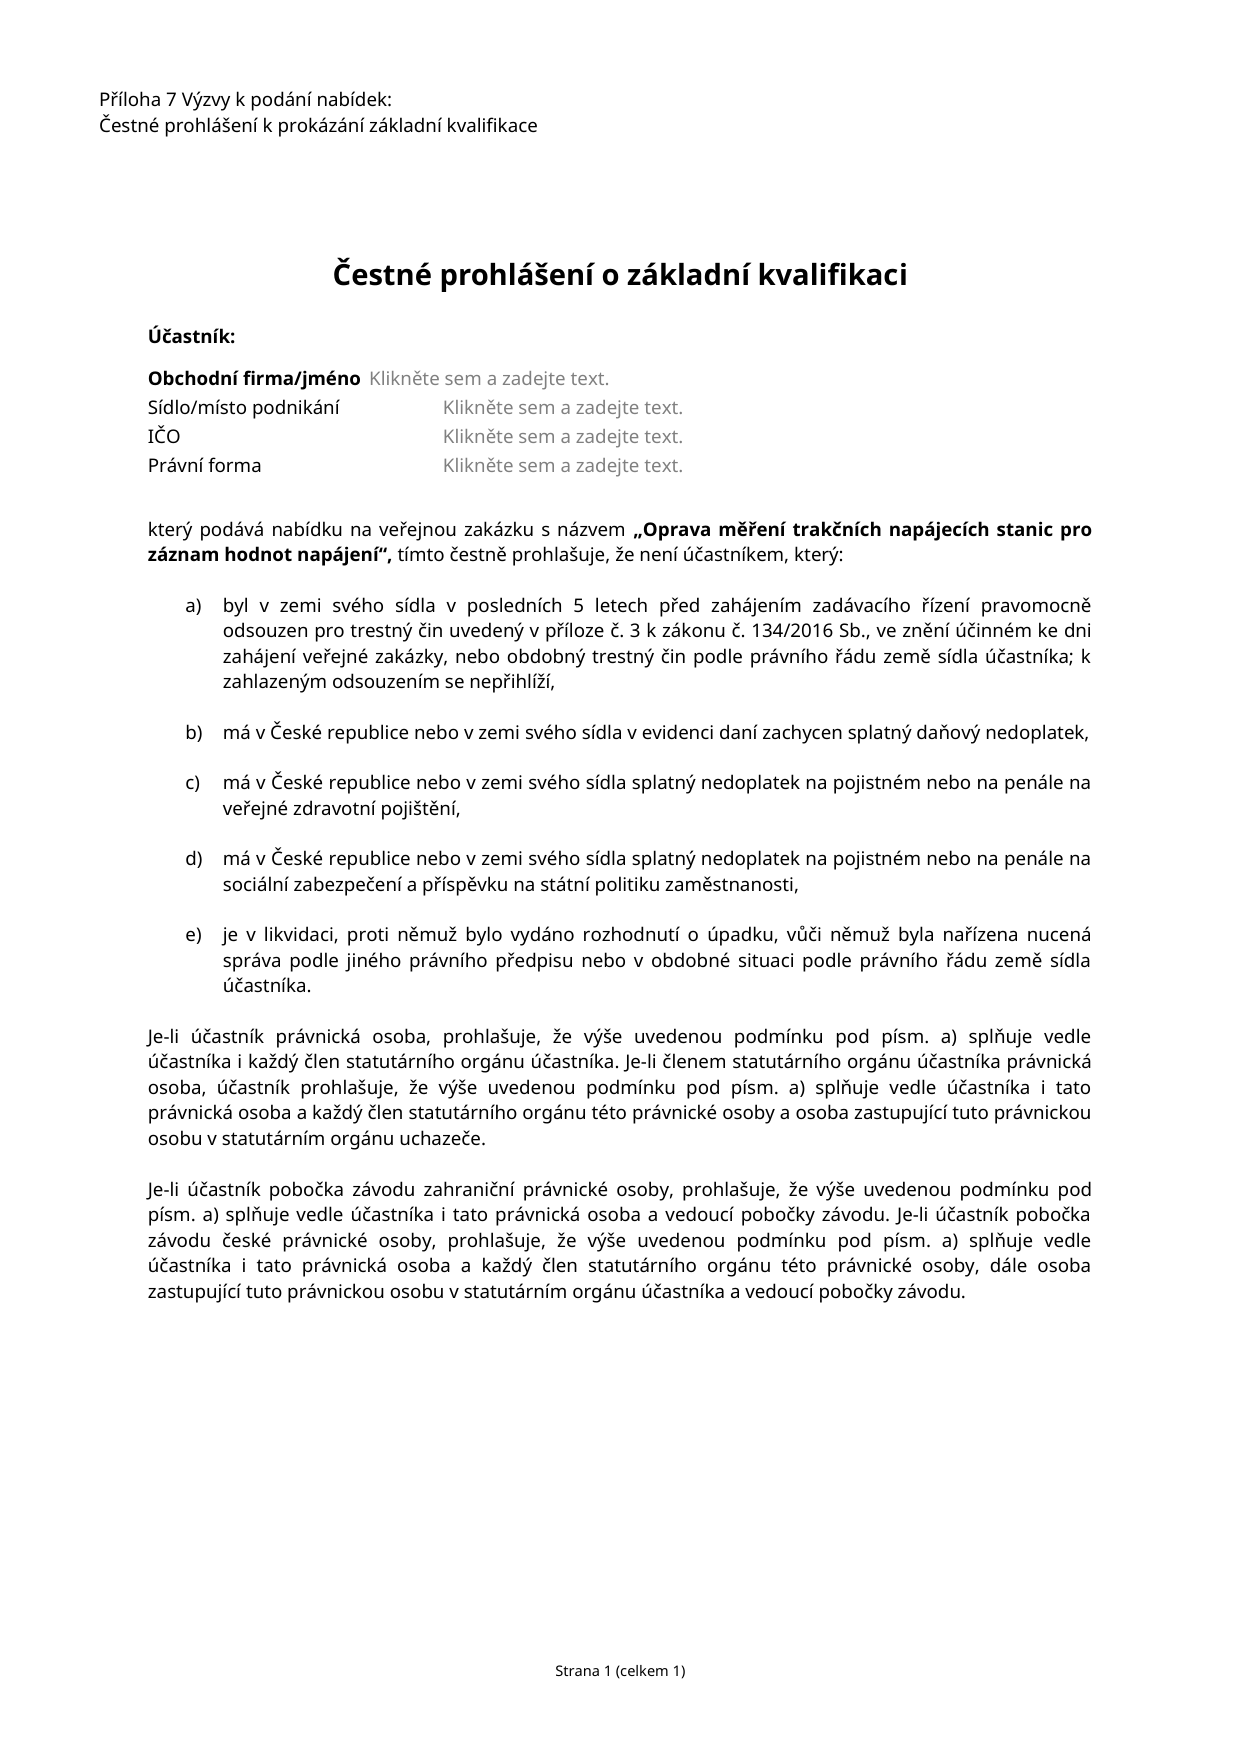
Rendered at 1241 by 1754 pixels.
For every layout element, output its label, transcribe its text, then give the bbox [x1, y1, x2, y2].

list má v České republice nebo v zemi svého sídla splatný nedoplatek na pojistném nebo na penále na veřejné zdravotní pojištění, [185, 769, 1093, 821]
text Právní forma [148, 449, 1093, 478]
list je v likvidaci, proti němuž bylo vydáno rozhodnutí o úpadku, vůči němuž byla nařízena nucená správa podle jiného právního předpisu nebo v obdobné situaci podle právního řádu země sídla účastníka. [185, 922, 1093, 998]
text IČO [148, 420, 1093, 449]
list byl v zemi svého sídla v posledních 5 letech před zahájením zadávacího řízení pravomocně odsouzen pro trestný čin uvedený v příloze č. 3 k zákonu č. 134/2016 Sb., ve znění účinném ke dni zahájení veřejné zakázky, nebo obdobný trestný čin podle právního řádu země sídla účastníka; k zahlazeným odsouzením se nepřihlíží, [185, 592, 1093, 694]
text Je-li účastník pobočka závodu zahraniční právnické osoby, prohlašuje, že výše uvedenou podmínku pod písm. a) splňuje vedle účastníka i tato právnická osoba a vedoucí pobočky závodu. Je-li účastník pobočka závodu české právnické osoby, prohlašuje, že výše uvedenou podmínku pod písm. a) splňuje vedle účastníka i tato právnická osoba a každý člen statutárního orgánu této právnické osoby, dále osoba zastupující tuto právnickou osobu v statutárním orgánu účastníka a vedoucí pobočky závodu. [148, 1176, 1093, 1304]
list má v České republice nebo v zemi svého sídla v evidenci daní zachycen splatný daňový nedoplatek, [185, 719, 1093, 744]
title Čestné prohlášení o základní kvalifikaci [148, 254, 1093, 293]
text Sídlo/místo podnikání [148, 391, 1093, 420]
list má v České republice nebo v zemi svého sídla splatný nedoplatek na pojistném nebo na penále na sociální zabezpečení a příspěvku na státní politiku zaměstnanosti, [185, 846, 1093, 897]
text Obchodní firma/jméno [148, 362, 1093, 391]
text Účastník: [148, 318, 1093, 349]
text který podává nabídku na veřejnou zakázku s názvem „Oprava měření trakčních napájecích stanic pro záznam hodnot napájení“, tímto čestně prohlašuje, že není účastníkem, který: [148, 516, 1093, 567]
text Je-li účastník právnická osoba, prohlašuje, že výše uvedenou podmínku pod písm. a) splňuje vedle účastníka i každý člen statutárního orgánu účastníka. Je-li členem statutárního orgánu účastníka právnická osoba, účastník prohlašuje, že výše uvedenou podmínku pod písm. a) splňuje vedle účastníka i tato právnická osoba a každý člen statutárního orgánu této právnické osoby a osoba zastupující tuto právnickou osobu v statutárním orgánu uchazeče. [148, 1023, 1093, 1151]
